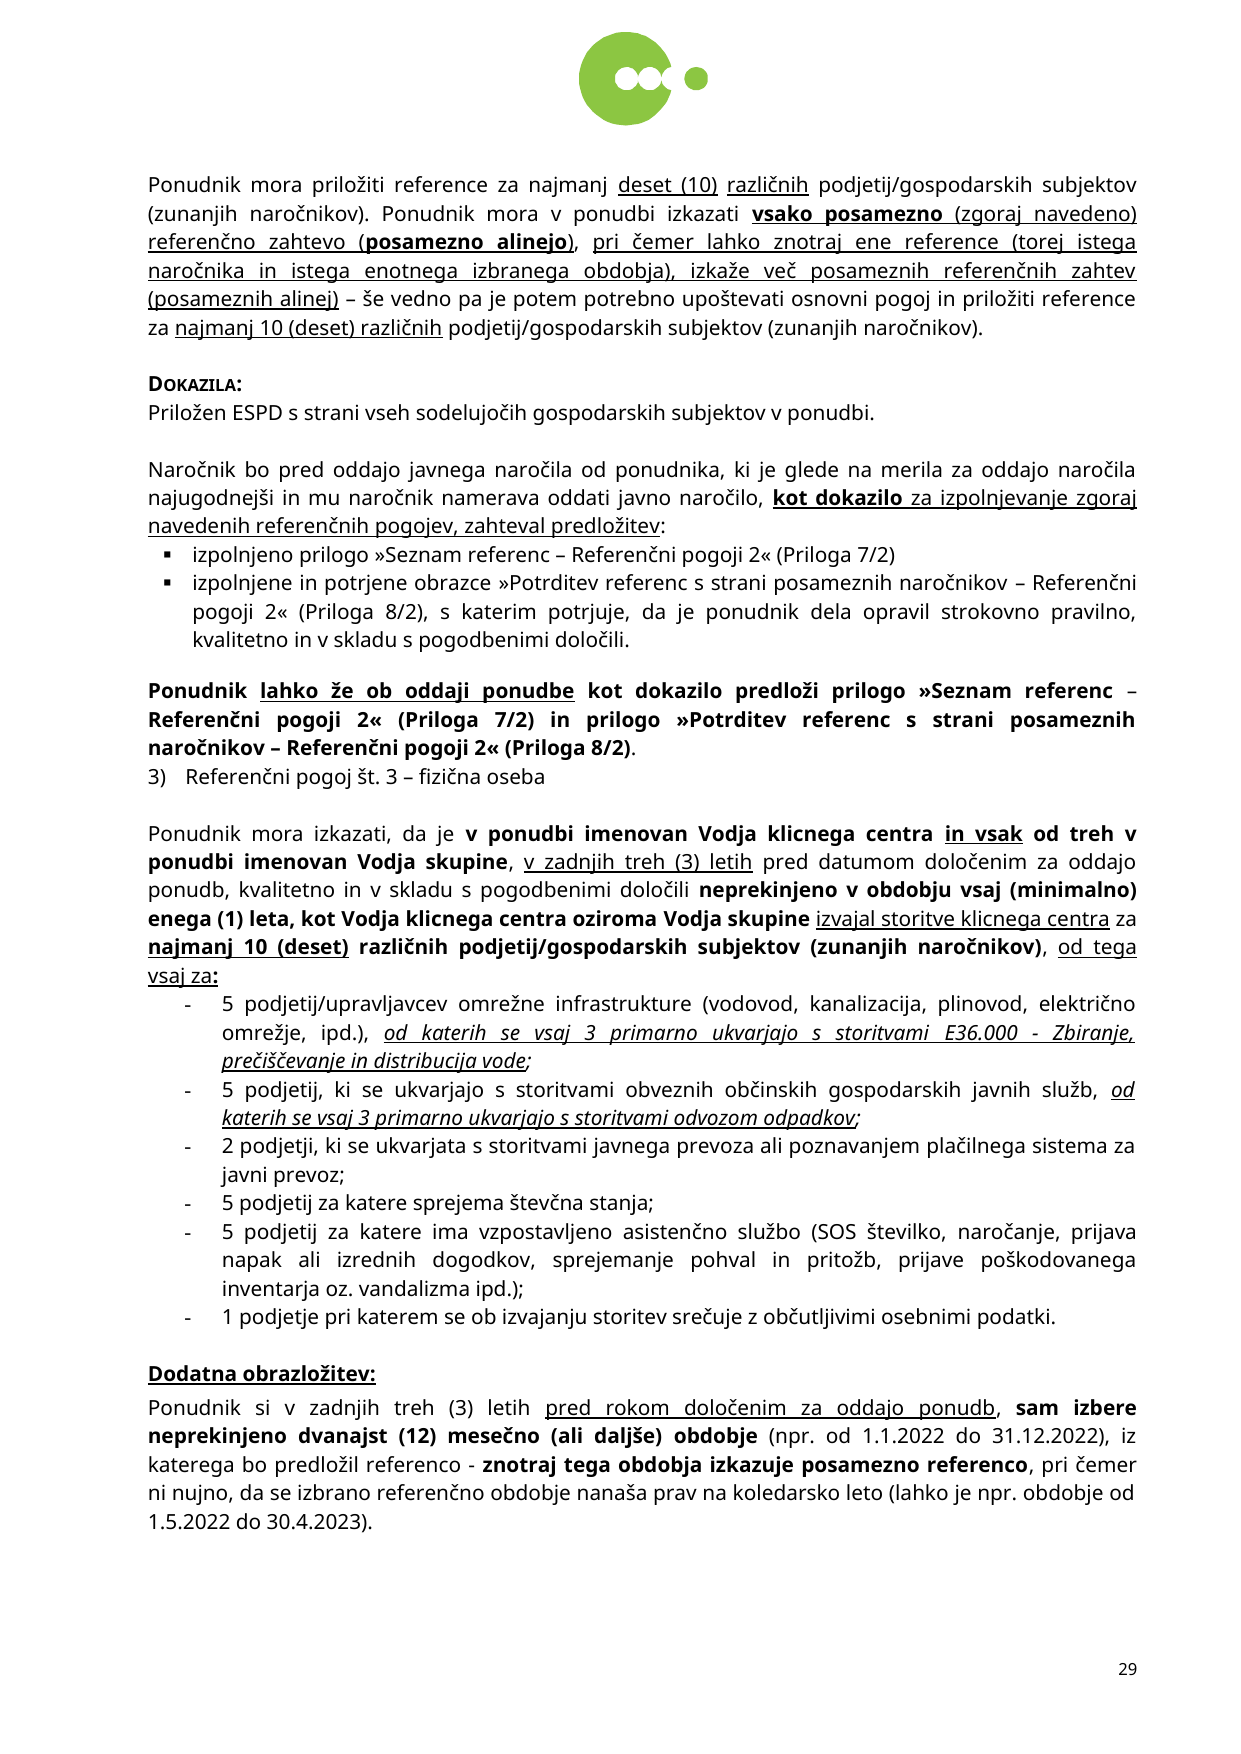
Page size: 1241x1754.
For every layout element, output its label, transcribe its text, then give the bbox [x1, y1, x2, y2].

text Ponudnik lahko že ob oddaji ponudbe kot dokazilo predloži prilogo »Seznam referenc – Referenčni pogoji 2« (Priloga 7/2) in prilogo »Potrditev referenc s strani posameznih naročnikov – Referenčni pogoji 2« (Priloga 8/2). [148, 677, 1137, 762]
text Ponudnik mora izkazati, da je v ponudbi imenovan Vodja klicnega centra in vsak od treh v ponudbi imenovan Vodja skupine, v zadnjih treh (3) letih pred datumom določenim za oddajo ponudb, kvalitetno in v skladu s pogodbenimi določili neprekinjeno v obdobju vsaj (minimalno) enega (1) leta, kot Vodja klicnega centra oziroma Vodja skupine izvajal storitve klicnega centra za najmanj 10 (deset) različnih podjetij/gospodarskih subjektov (zunanjih naročnikov), od tega vsaj za: [148, 819, 1137, 989]
list izpolnjene in potrjene obrazce »Potrditev referenc s strani posameznih naročnikov – Referenčni pogoji 2« (Priloga 8/2), s katerim potrjuje, da je ponudnik dela opravil strokovno pravilno, kvalitetno in v skladu s pogodbenimi določili. [162, 568, 1137, 654]
text Ponudnik mora priložiti reference za najmanj deset (10) različnih podjetij/gospodarskih subjektov (zunanjih naročnikov). Ponudnik mora v ponudbi izkazati vsako posamezno (zgoraj navedeno) referenčno zahtevo (posamezno alinejo), pri čemer lahko znotraj ene reference (torej istega naročnika in istega enotnega izbranega obdobja), izkaže več posameznih referenčnih zahtev (posameznih alinej) – še vedno pa je potem potrebno upoštevati osnovni pogoj in priložiti reference za najmanj 10 (deset) različnih podjetij/gospodarskih subjektov (zunanjih naročnikov). [148, 281, 1137, 341]
list 5 podjetij/upravljavcev omrežne infrastrukture (vodovod, kanalizacija, plinovod, električno omrežje, ipd.), od katerih se vsaj 3 primarno ukvarjajo s storitvami E36.000 - Zbiranje, prečiščevanje in distribucija vode; [184, 989, 1137, 1075]
text Naročnik bo pred oddajo javnega naročila od ponudnika, ki je glede na merila za oddajo naročila najugodnejši in mu naročnik namerava oddati javno naročilo, kot dokazilo za izpolnjevanje zgoraj navedenih referenčnih pogojev, zahteval predložitev: [148, 455, 1137, 540]
list izpolnjeno prilogo »Seznam referenc – Referenčni pogoji 2« (Priloga 7/2) [162, 540, 1137, 568]
text Ponudnik si v zadnjih treh (3) letih pred rokom določenim za oddajo ponudb, sam izbere neprekinjeno dvanajst (12) mesečno (ali daljše) obdobje (npr. od 1.1.2022 do 31.12.2022), iz katerega bo predložil referenco - znotraj tega obdobja izkazuje posamezno referenco, pri čemer ni nujno, da se izbrano referenčno obdobje nanaša prav na koledarsko leto (lahko je npr. obdobje od 1.5.2022 do 30.4.2023). [148, 1393, 1137, 1535]
list Referenčni pogoj št. 3 – fizična oseba [148, 762, 1137, 790]
list 5 podjetij za katere ima vzpostavljeno asistenčno službo (SOS številko, naročanje, prijava napak ali izrednih dogodkov, sprejemanje pohval in pritožb, prijave poškodovanega inventarja oz. vandalizma ipd.); [184, 1217, 1137, 1302]
list 2 podjetji, ki se ukvarjata s storitvami javnega prevoza ali poznavanjem plačilnega sistema za javni prevoz; [184, 1132, 1137, 1188]
text Priložen ESPD s strani vseh sodelujočih gospodarskih subjektov v ponudbi. [148, 398, 1137, 426]
text Dodatna obrazložitev: [148, 1359, 1137, 1387]
text Dokazila: [148, 369, 1137, 398]
list 5 podjetij za katere sprejema števčna stanja; [184, 1188, 1137, 1217]
text Ponudnik mora priložiti reference za najmanj deset (10) različnih podjetij/gospodarskih subjektov (zunanjih naročnikov). Ponudnik mora v ponudbi izkazati vsako posamezno (zgoraj navedeno) referenčno zahtevo (posamezno alinejo), pri čemer lahko znotraj ene reference (torej istega naročnika in istega enotnega izbranega obdobja), izkaže več posameznih referenčnih zahtev (posameznih alinej) – še vedno pa je potem potrebno upoštevati osnovni pogoj in priložiti reference za najmanj 10 (deset) različnih podjetij/gospodarskih subjektov (zunanjih naročnikov). [148, 170, 1137, 280]
list 1 podjetje pri katerem se ob izvajanju storitev srečuje z občutljivimi osebnimi podatki. [184, 1302, 1137, 1331]
list 5 podjetij, ki se ukvarjajo s storitvami obveznih občinskih gospodarskih javnih služb, od katerih se vsaj 3 primarno ukvarjajo s storitvami odvozom odpadkov; [184, 1075, 1137, 1132]
